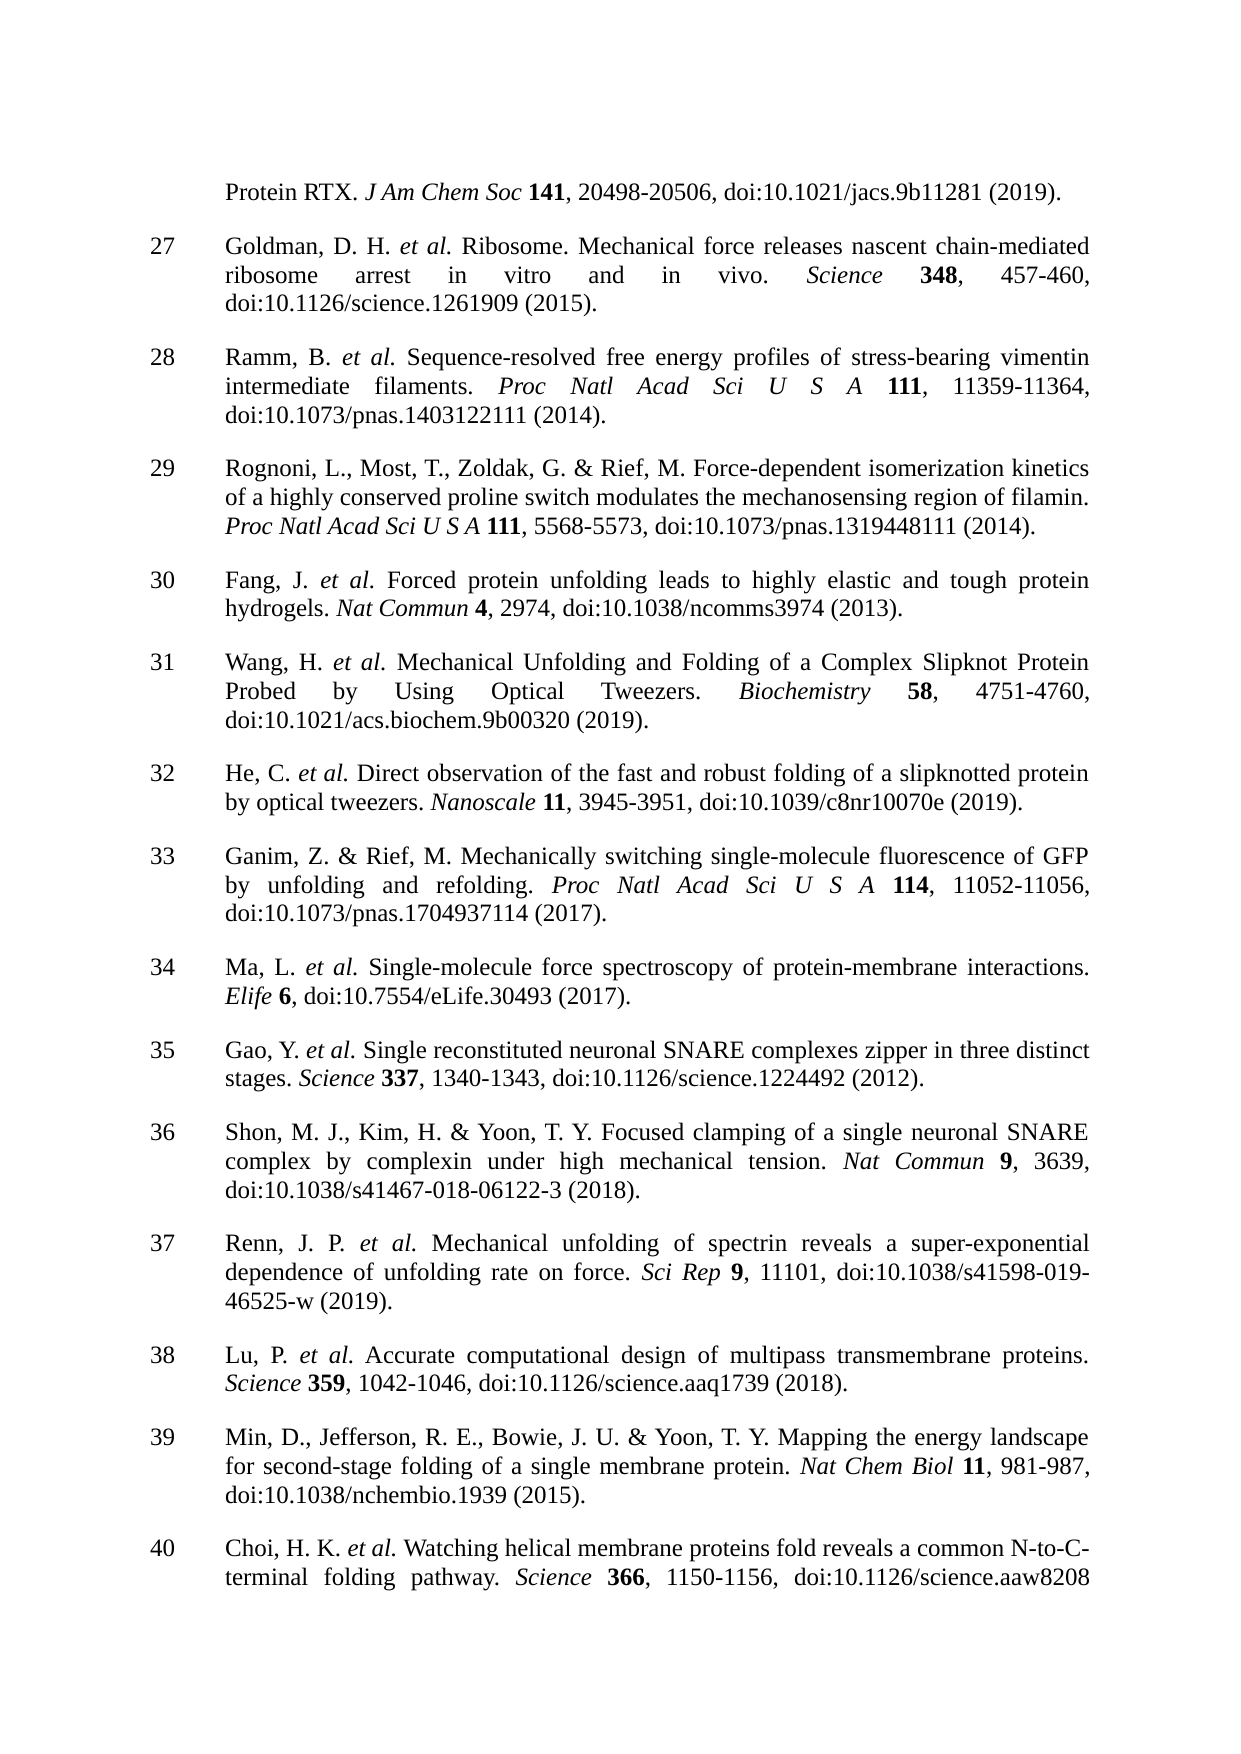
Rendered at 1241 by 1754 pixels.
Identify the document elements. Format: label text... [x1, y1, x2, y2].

text 37 Renn, J. P. et al. Mechanical unfolding of spectrin reveals a super-exponential dependence of unfolding rate on force. Sci Rep 9, 11101, doi:10.1038/s41598-019-46525-w (2019). [150, 1228, 1090, 1315]
text 36 Shon, M. J., Kim, H. & Yoon, T. Y. Focused clamping of a single neuronal SNARE complex by complexin under high mechanical tension. Nat Commun 9, 3639, doi:10.1038/s41467-018-06122-3 (2018). [150, 1117, 1090, 1203]
text 27 Goldman, D. H. et al. Ribosome. Mechanical force releases nascent chain-mediated ribosome arrest in vitro and in vivo. Science 348, 457-460, doi:10.1126/science.1261909 (2015). [150, 231, 1090, 317]
text 28 Ramm, B. et al. Sequence-resolved free energy profiles of stress-bearing vimentin intermediate filaments. Proc Natl Acad Sci U S A 111, 11359-11364, doi:10.1073/pnas.1403122111 (2014). [150, 342, 1090, 428]
text 29 Rognoni, L., Most, T., Zoldak, G. & Rief, M. Force-dependent isomerization kinetics of a highly conserved proline switch modulates the mechanosensing region of filamin. Proc Natl Acad Sci U S A 111, 5568-5573, doi:10.1073/pnas.1319448111 (2014). [150, 453, 1090, 540]
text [150, 1533, 1090, 1591]
text 39 Min, D., Jefferson, R. E., Bowie, J. U. & Yoon, T. Y. Mapping the energy landscape for second-stage folding of a single membrane protein. Nat Chem Biol 11, 981-987, doi:10.1038/nchembio.1939 (2015). [150, 1422, 1090, 1508]
text 33 Ganim, Z. & Rief, M. Mechanically switching single-molecule fluorescence of GFP by unfolding and refolding. Proc Natl Acad Sci U S A 114, 11052-11056, doi:10.1073/pnas.1704937114 (2017). [150, 841, 1090, 927]
text 34 Ma, L. et al. Single-molecule force spectroscopy of protein-membrane interactions. Elife 6, doi:10.7554/eLife.30493 (2017). [150, 952, 1090, 1010]
text 35 Gao, Y. et al. Single reconstituted neuronal SNARE complexes zipper in three distinct stages. Science 337, 1340-1343, doi:10.1126/science.1224492 (2012). [150, 1035, 1090, 1092]
text 31 Wang, H. et al. Mechanical Unfolding and Folding of a Complex Slipknot Protein Probed by Using Optical Tweezers. Biochemistry 58, 4751-4760, doi:10.1021/acs.biochem.9b00320 (2019). [150, 647, 1090, 733]
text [150, 177, 1090, 206]
text 38 Lu, P. et al. Accurate computational design of multipass transmembrane proteins. Science 359, 1042-1046, doi:10.1126/science.aaq1739 (2018). [150, 1340, 1090, 1397]
text 30 Fang, J. et al. Forced protein unfolding leads to highly elastic and tough protein hydrogels. Nat Commun 4, 2974, doi:10.1038/ncomms3974 (2013). [150, 565, 1090, 622]
text 32 He, C. et al. Direct observation of the fast and robust folding of a slipknotted protein by optical tweezers. Nanoscale 11, 3945-3951, doi:10.1039/c8nr10070e (2019). [150, 758, 1090, 816]
